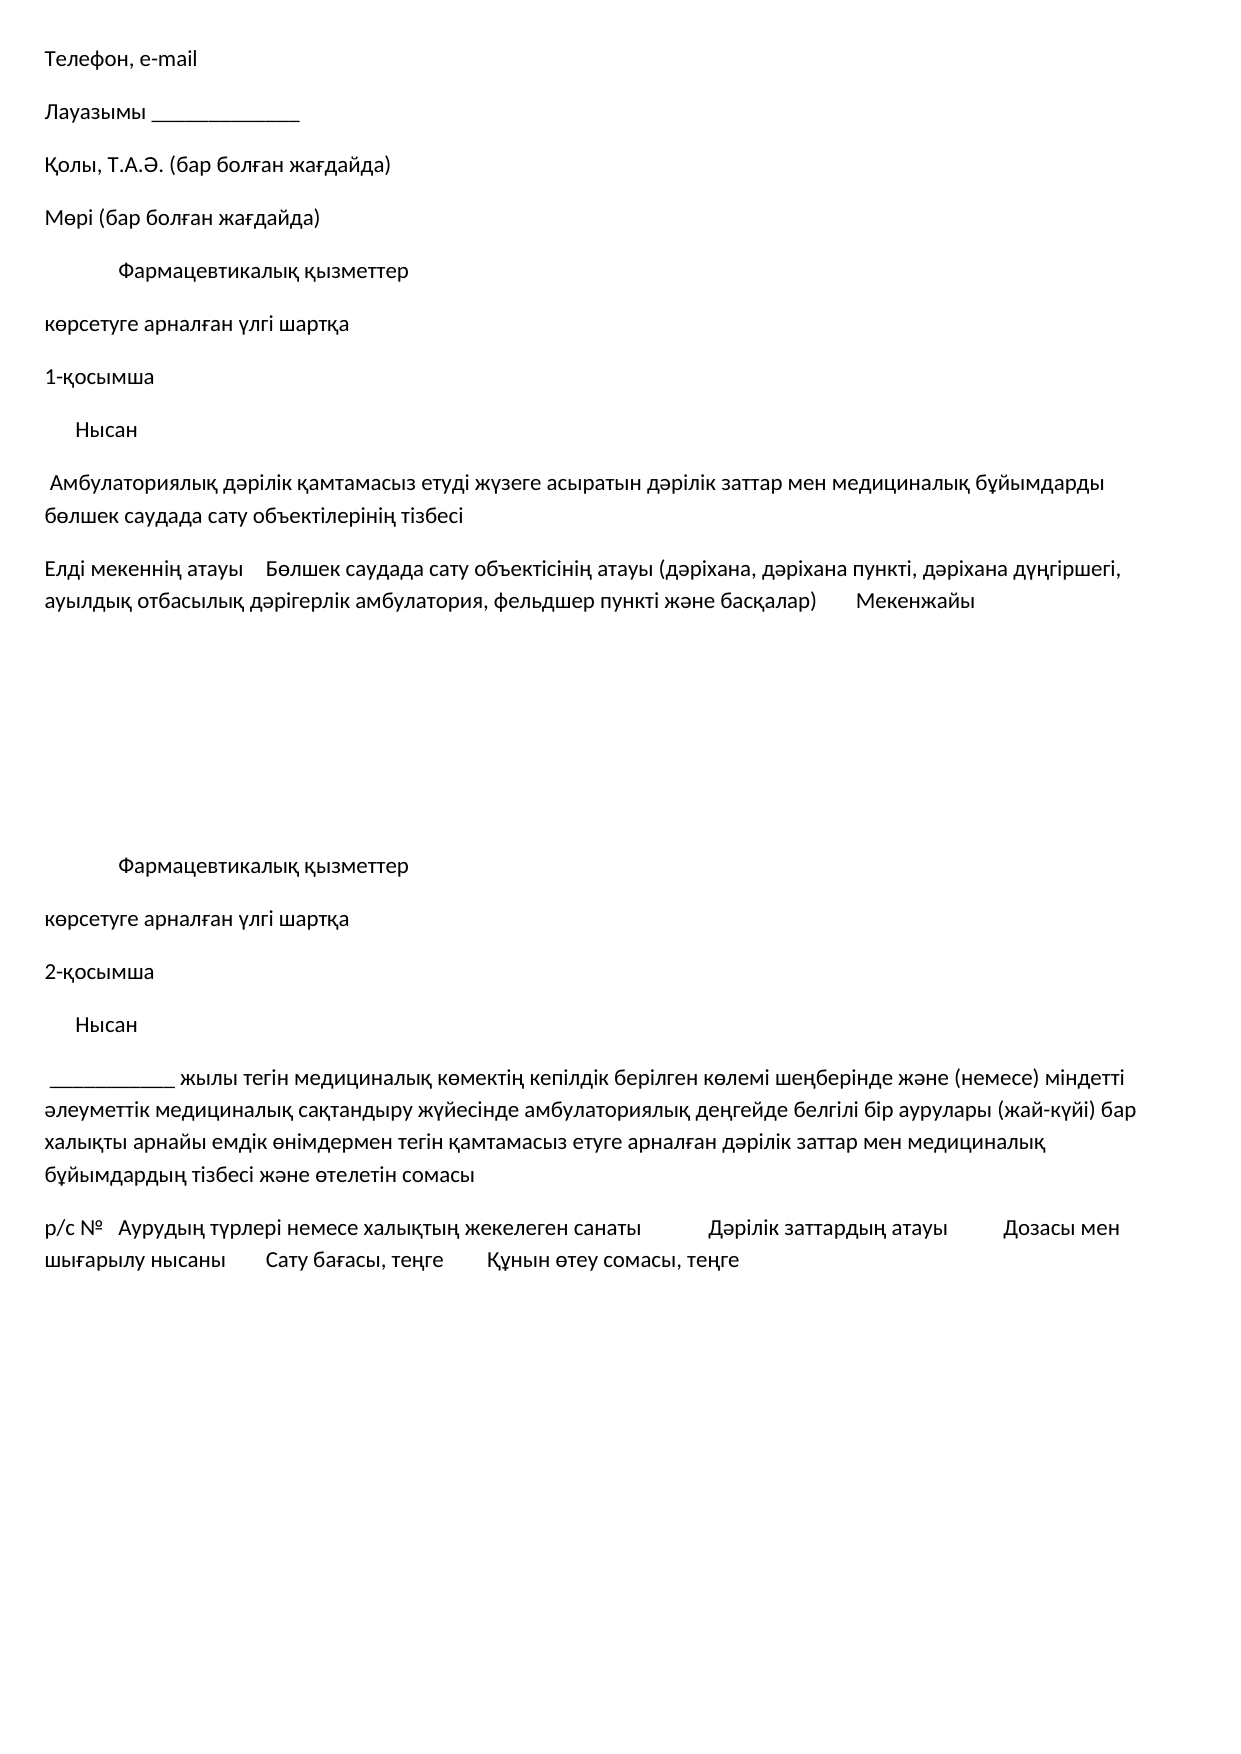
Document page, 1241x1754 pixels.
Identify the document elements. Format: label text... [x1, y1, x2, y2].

text ___________ жылы тегін медициналық көмектің кепілдік берілген көлемі шеңберінде және (немесе) міндетті әлеуметтік медициналық сақтандыру жүйесінде амбулаториялық деңгейде белгілі бір аурулары (жай-күйі) бар халықты арнайы емдік өнімдермен тегін қамтамасыз етуге арналған дәрілік заттар мен медициналық бұйымдардың тізбесі және өтелетін сомасы [44, 1063, 1181, 1188]
text р/с № Аурудың түрлері немесе халықтың жекелеген санаты Дәрілік заттардың атауы Дозасы мен шығарылу нысаны Сату бағасы, теңге Құнын өтеу сомасы, теңге [44, 1213, 1181, 1273]
text 2-қосымша [44, 957, 1181, 985]
text 1-қосымша [44, 362, 1181, 391]
text Амбулаториялық дәрілік қамтамасыз етуді жүзеге асыратын дәрілік заттар мен медициналық бұйымдарды бөлшек саудада сату объектілерінің тізбесі [44, 468, 1181, 529]
text Нысан [44, 416, 1181, 443]
text Елді мекеннің атауы Бөлшек саудада сату объектісінің атауы (дәріхана, дәріхана пункті, дәріхана дүңгіршегі, ауылдық отбасылық дәрігерлік амбулатория, фельдшер пункті және басқалар) Мекенжайы [44, 554, 1181, 614]
text Қолы, Т.А.Ә. (бар болған жағдайда) [44, 150, 1181, 178]
text Фармацевтикалық қызметтер [44, 256, 1181, 284]
text Лауазымы _____________ [44, 97, 1181, 125]
text Мөрі (бар болған жағдайда) [44, 203, 1181, 231]
text Фармацевтикалық қызметтер [44, 851, 1181, 879]
text Нысан [44, 1010, 1181, 1038]
text көрсетуге арналған үлгі шартқа [44, 904, 1181, 932]
text Телефон, e-mail [44, 44, 1181, 72]
text көрсетуге арналған үлгі шартқа [44, 309, 1181, 337]
